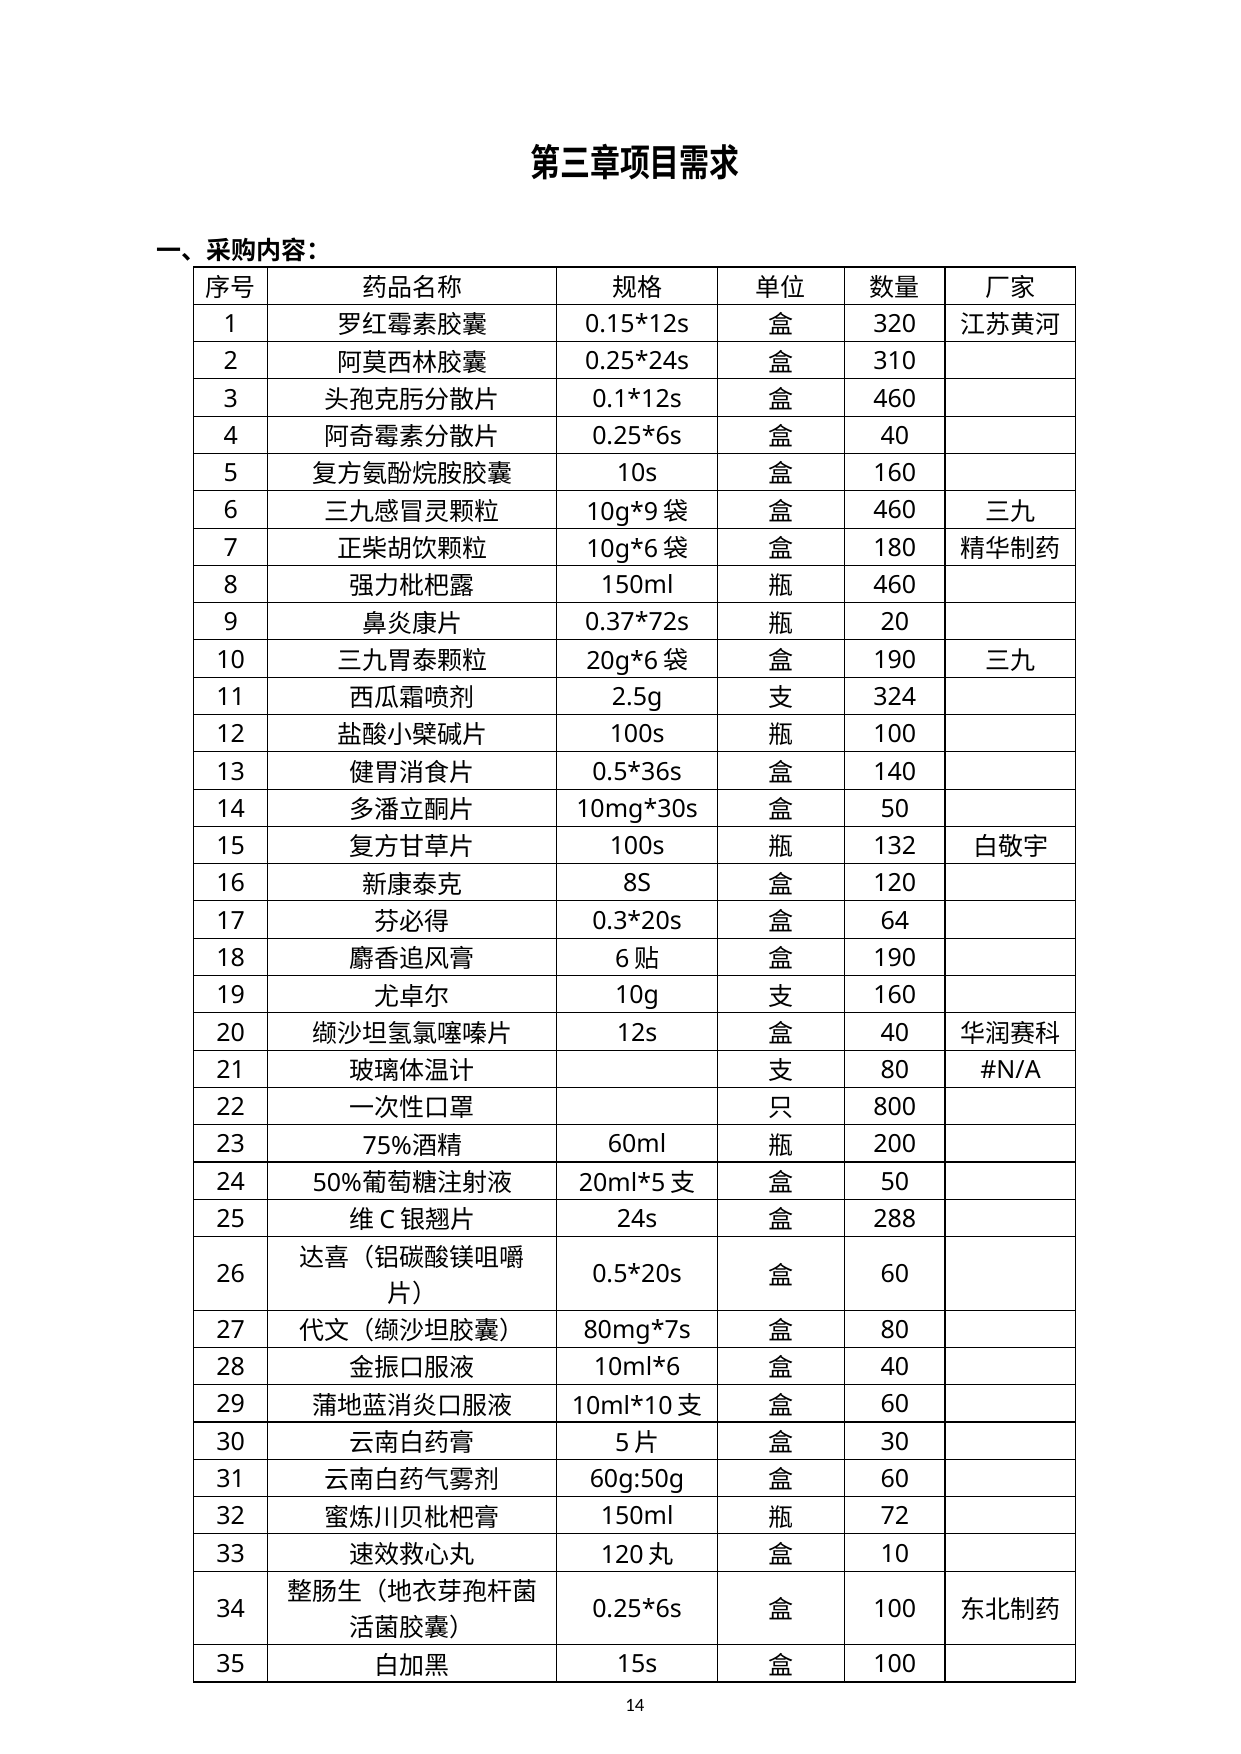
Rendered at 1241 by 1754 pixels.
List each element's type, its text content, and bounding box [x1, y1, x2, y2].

table_cell 50 [845, 790, 944, 826]
table_cell 1 [194, 305, 267, 341]
table_cell 盒 [718, 305, 844, 341]
table_cell 强力枇杷露 [268, 566, 556, 602]
table_cell 瓶 [718, 566, 844, 602]
table_cell 维C银翘片 [268, 1200, 556, 1236]
table_cell 盒 [718, 417, 844, 453]
table_cell 盒 [718, 640, 844, 677]
table_cell 28 [194, 1348, 267, 1384]
table_cell [946, 603, 1075, 639]
table_cell [946, 1088, 1075, 1124]
table_cell 10 [845, 1534, 944, 1571]
table_cell [946, 342, 1075, 378]
table_cell 31 [194, 1460, 267, 1496]
table_cell 代文（缬沙坦胶囊） [268, 1311, 556, 1347]
table_cell 麝香追风膏 [268, 939, 556, 975]
table_cell 只 [718, 1088, 844, 1124]
table_cell 64 [845, 901, 944, 938]
table_cell [946, 1125, 1075, 1161]
text 第三章项目需求 [106, 133, 1163, 188]
table_cell 缬沙坦氢氯噻嗪片 [268, 1013, 556, 1049]
table_header 序号 [194, 268, 267, 304]
table_cell 西瓜霜喷剂 [268, 678, 556, 714]
table_cell 盒 [718, 1013, 844, 1049]
table_cell 11 [194, 678, 267, 714]
table_cell [946, 976, 1075, 1012]
table_cell 0.15*12s [557, 305, 717, 341]
table_cell 0.25*24s [557, 342, 717, 378]
table_cell 8S [557, 864, 717, 900]
table_cell [946, 1645, 1075, 1681]
table_cell 阿莫西林胶囊 [268, 342, 556, 378]
table_cell 16 [194, 864, 267, 900]
table_cell 芬必得 [268, 901, 556, 938]
table_cell 复方甘草片 [268, 827, 556, 863]
table_cell 蜜炼川贝枇杷膏 [268, 1497, 556, 1533]
table_header 单位 [718, 268, 844, 304]
table_cell 60 [845, 1237, 944, 1309]
table_cell 24s [557, 1200, 717, 1236]
table_cell 25 [194, 1200, 267, 1236]
table_cell [946, 678, 1075, 714]
table_cell [946, 454, 1075, 490]
table_cell 盒 [718, 491, 844, 527]
table_cell 盒 [718, 1237, 844, 1309]
table_cell 4 [194, 417, 267, 453]
table_cell 30 [845, 1423, 944, 1459]
table_cell 19 [194, 976, 267, 1012]
table_cell 精华制药 [946, 529, 1075, 565]
table_cell 3 [194, 379, 267, 416]
table_cell [946, 715, 1075, 751]
table_cell 盒 [718, 379, 844, 416]
table_cell 盒 [718, 1645, 844, 1681]
table_cell 10s [557, 454, 717, 490]
table_cell 鼻炎康片 [268, 603, 556, 639]
table_cell 瓶 [718, 827, 844, 863]
table_cell 瓶 [718, 715, 844, 751]
table_cell 三九胃泰颗粒 [268, 640, 556, 677]
table_cell 200 [845, 1125, 944, 1161]
table_cell 云南白药膏 [268, 1423, 556, 1459]
table_cell 150ml [557, 566, 717, 602]
table_cell 白加黑 [268, 1645, 556, 1681]
table_cell 15s [557, 1645, 717, 1681]
table_cell 460 [845, 491, 944, 527]
table_cell 云南白药气雾剂 [268, 1460, 556, 1496]
table_cell 20 [845, 603, 944, 639]
table_cell [946, 1385, 1075, 1421]
table_cell 盒 [718, 901, 844, 938]
table_cell [946, 1497, 1075, 1533]
table_cell 盒 [718, 752, 844, 788]
table_cell 盒 [718, 1348, 844, 1384]
table_cell 460 [845, 566, 944, 602]
table_cell 100 [845, 1572, 944, 1644]
table_cell #N/A [946, 1051, 1075, 1087]
table_cell 0.3*20s [557, 901, 717, 938]
table_header 规格 [557, 268, 717, 304]
table_cell 21 [194, 1051, 267, 1087]
table_cell 速效救心丸 [268, 1534, 556, 1571]
table_cell 40 [845, 1348, 944, 1384]
table_cell 三九感冒灵颗粒 [268, 491, 556, 527]
table_cell [946, 1423, 1075, 1459]
table_cell 支 [718, 976, 844, 1012]
table_cell [946, 864, 1075, 900]
table_cell 支 [718, 1051, 844, 1087]
table_cell 288 [845, 1200, 944, 1236]
table_cell [946, 1534, 1075, 1571]
table_cell 复方氨酚烷胺胶囊 [268, 454, 556, 490]
table_cell 50%葡萄糖注射液 [268, 1163, 556, 1199]
table_cell 27 [194, 1311, 267, 1347]
table_cell 达喜（铝碳酸镁咀嚼片） [268, 1237, 556, 1309]
table_cell [946, 1348, 1075, 1384]
table_cell 12 [194, 715, 267, 751]
table_cell 20 [194, 1013, 267, 1049]
table_cell 整肠生（地衣芽孢杆菌活菌胶囊） [268, 1572, 556, 1644]
table_cell 150ml [557, 1497, 717, 1533]
table_cell 14 [194, 790, 267, 826]
table_cell 30 [194, 1423, 267, 1459]
table_cell 120丸 [557, 1534, 717, 1571]
table_cell 23 [194, 1125, 267, 1161]
table_cell 20ml*5支 [557, 1163, 717, 1199]
table_cell 盒 [718, 1534, 844, 1571]
table_cell 金振口服液 [268, 1348, 556, 1384]
table_cell 18 [194, 939, 267, 975]
table_cell 东北制药 [946, 1572, 1075, 1644]
table_header 药品名称 [268, 268, 556, 304]
table_cell 10ml*6 [557, 1348, 717, 1384]
table_cell 190 [845, 640, 944, 677]
table_cell 17 [194, 901, 267, 938]
table_cell 头孢克肟分散片 [268, 379, 556, 416]
table_cell 健胃消食片 [268, 752, 556, 788]
table_cell 33 [194, 1534, 267, 1571]
table_cell 多潘立酮片 [268, 790, 556, 826]
table_cell [557, 1088, 717, 1124]
table_cell 60g:50g [557, 1460, 717, 1496]
table_cell 正柴胡饮颗粒 [268, 529, 556, 565]
table_cell 盒 [718, 342, 844, 378]
table_cell 10ml*10支 [557, 1385, 717, 1421]
table_cell 盒 [718, 1163, 844, 1199]
table_cell 0.25*6s [557, 1572, 717, 1644]
table_cell [946, 901, 1075, 938]
table_cell 13 [194, 752, 267, 788]
table_cell 盒 [718, 1423, 844, 1459]
table_cell 72 [845, 1497, 944, 1533]
table_header 数量 [845, 268, 944, 304]
table_cell 盒 [718, 529, 844, 565]
table_cell 一次性口罩 [268, 1088, 556, 1124]
table_cell 2.5g [557, 678, 717, 714]
table_cell 0.1*12s [557, 379, 717, 416]
table_cell 瓶 [718, 603, 844, 639]
table_cell 5 [194, 454, 267, 490]
table_cell 盒 [718, 454, 844, 490]
table_cell [946, 417, 1075, 453]
table_cell 140 [845, 752, 944, 788]
table_cell 800 [845, 1088, 944, 1124]
table_cell 29 [194, 1385, 267, 1421]
table_cell 10mg*30s [557, 790, 717, 826]
table_cell 32 [194, 1497, 267, 1533]
table_cell 40 [845, 1013, 944, 1049]
table_cell 320 [845, 305, 944, 341]
table_cell 60ml [557, 1125, 717, 1161]
table_cell 瓶 [718, 1125, 844, 1161]
table_cell [946, 566, 1075, 602]
table_cell [946, 752, 1075, 788]
table_cell [946, 1200, 1075, 1236]
table_cell [946, 1460, 1075, 1496]
table_cell 15 [194, 827, 267, 863]
table_cell 2 [194, 342, 267, 378]
table_cell 190 [845, 939, 944, 975]
table_cell 8 [194, 566, 267, 602]
table_cell 310 [845, 342, 944, 378]
text 一、采购内容： [106, 230, 1163, 266]
table_cell 10g [557, 976, 717, 1012]
table_cell 6贴 [557, 939, 717, 975]
table_cell [946, 939, 1075, 975]
table_cell 75%酒精 [268, 1125, 556, 1161]
table_cell 12s [557, 1013, 717, 1049]
table_cell 华润赛科 [946, 1013, 1075, 1049]
table_cell 10g*6袋 [557, 529, 717, 565]
table_cell 三九 [946, 640, 1075, 677]
table_cell 新康泰克 [268, 864, 556, 900]
table_cell 160 [845, 976, 944, 1012]
table_cell 5片 [557, 1423, 717, 1459]
table_header 厂家 [946, 268, 1075, 304]
table_cell 支 [718, 678, 844, 714]
table_cell 盒 [718, 1311, 844, 1347]
table_cell 9 [194, 603, 267, 639]
table_cell 白敬宇 [946, 827, 1075, 863]
table_cell 盒 [718, 1572, 844, 1644]
table_cell 三九 [946, 491, 1075, 527]
table_cell 80 [845, 1311, 944, 1347]
table_cell 盒 [718, 790, 844, 826]
table_cell 460 [845, 379, 944, 416]
table_cell 100s [557, 715, 717, 751]
table_cell 6 [194, 491, 267, 527]
table_cell 0.37*72s [557, 603, 717, 639]
table_cell [946, 1163, 1075, 1199]
table_cell 盒 [718, 1460, 844, 1496]
table_cell 瓶 [718, 1497, 844, 1533]
table_cell 0.5*20s [557, 1237, 717, 1309]
table_cell [946, 790, 1075, 826]
table_cell 尤卓尔 [268, 976, 556, 1012]
table_cell 盒 [718, 1385, 844, 1421]
table_cell 盒 [718, 939, 844, 975]
table_cell 120 [845, 864, 944, 900]
table_cell 罗红霉素胶囊 [268, 305, 556, 341]
table_cell 24 [194, 1163, 267, 1199]
table_cell 80 [845, 1051, 944, 1087]
table_cell 35 [194, 1645, 267, 1681]
table_cell 100s [557, 827, 717, 863]
table_cell 0.5*36s [557, 752, 717, 788]
table_cell 20g*6袋 [557, 640, 717, 677]
table_cell [946, 379, 1075, 416]
table_cell 60 [845, 1385, 944, 1421]
table_cell 100 [845, 1645, 944, 1681]
table_cell 玻璃体温计 [268, 1051, 556, 1087]
table_cell 7 [194, 529, 267, 565]
table_cell 盐酸小檗碱片 [268, 715, 556, 751]
table_cell 22 [194, 1088, 267, 1124]
table_cell 26 [194, 1237, 267, 1309]
table_cell [946, 1237, 1075, 1309]
table_cell 34 [194, 1572, 267, 1644]
table_cell 324 [845, 678, 944, 714]
table_cell 180 [845, 529, 944, 565]
table_cell 10g*9袋 [557, 491, 717, 527]
table_cell 100 [845, 715, 944, 751]
table_cell 160 [845, 454, 944, 490]
table_cell 60 [845, 1460, 944, 1496]
table_cell 蒲地蓝消炎口服液 [268, 1385, 556, 1421]
table_cell 盒 [718, 1200, 844, 1236]
table_cell 10 [194, 640, 267, 677]
table_cell 50 [845, 1163, 944, 1199]
table_cell 40 [845, 417, 944, 453]
table_cell 阿奇霉素分散片 [268, 417, 556, 453]
table_cell 盒 [718, 864, 844, 900]
table_cell 80mg*7s [557, 1311, 717, 1347]
table_cell [557, 1051, 717, 1087]
table_cell [946, 1311, 1075, 1347]
table_cell 江苏黄河 [946, 305, 1075, 341]
table_cell 0.25*6s [557, 417, 717, 453]
table_cell 132 [845, 827, 944, 863]
